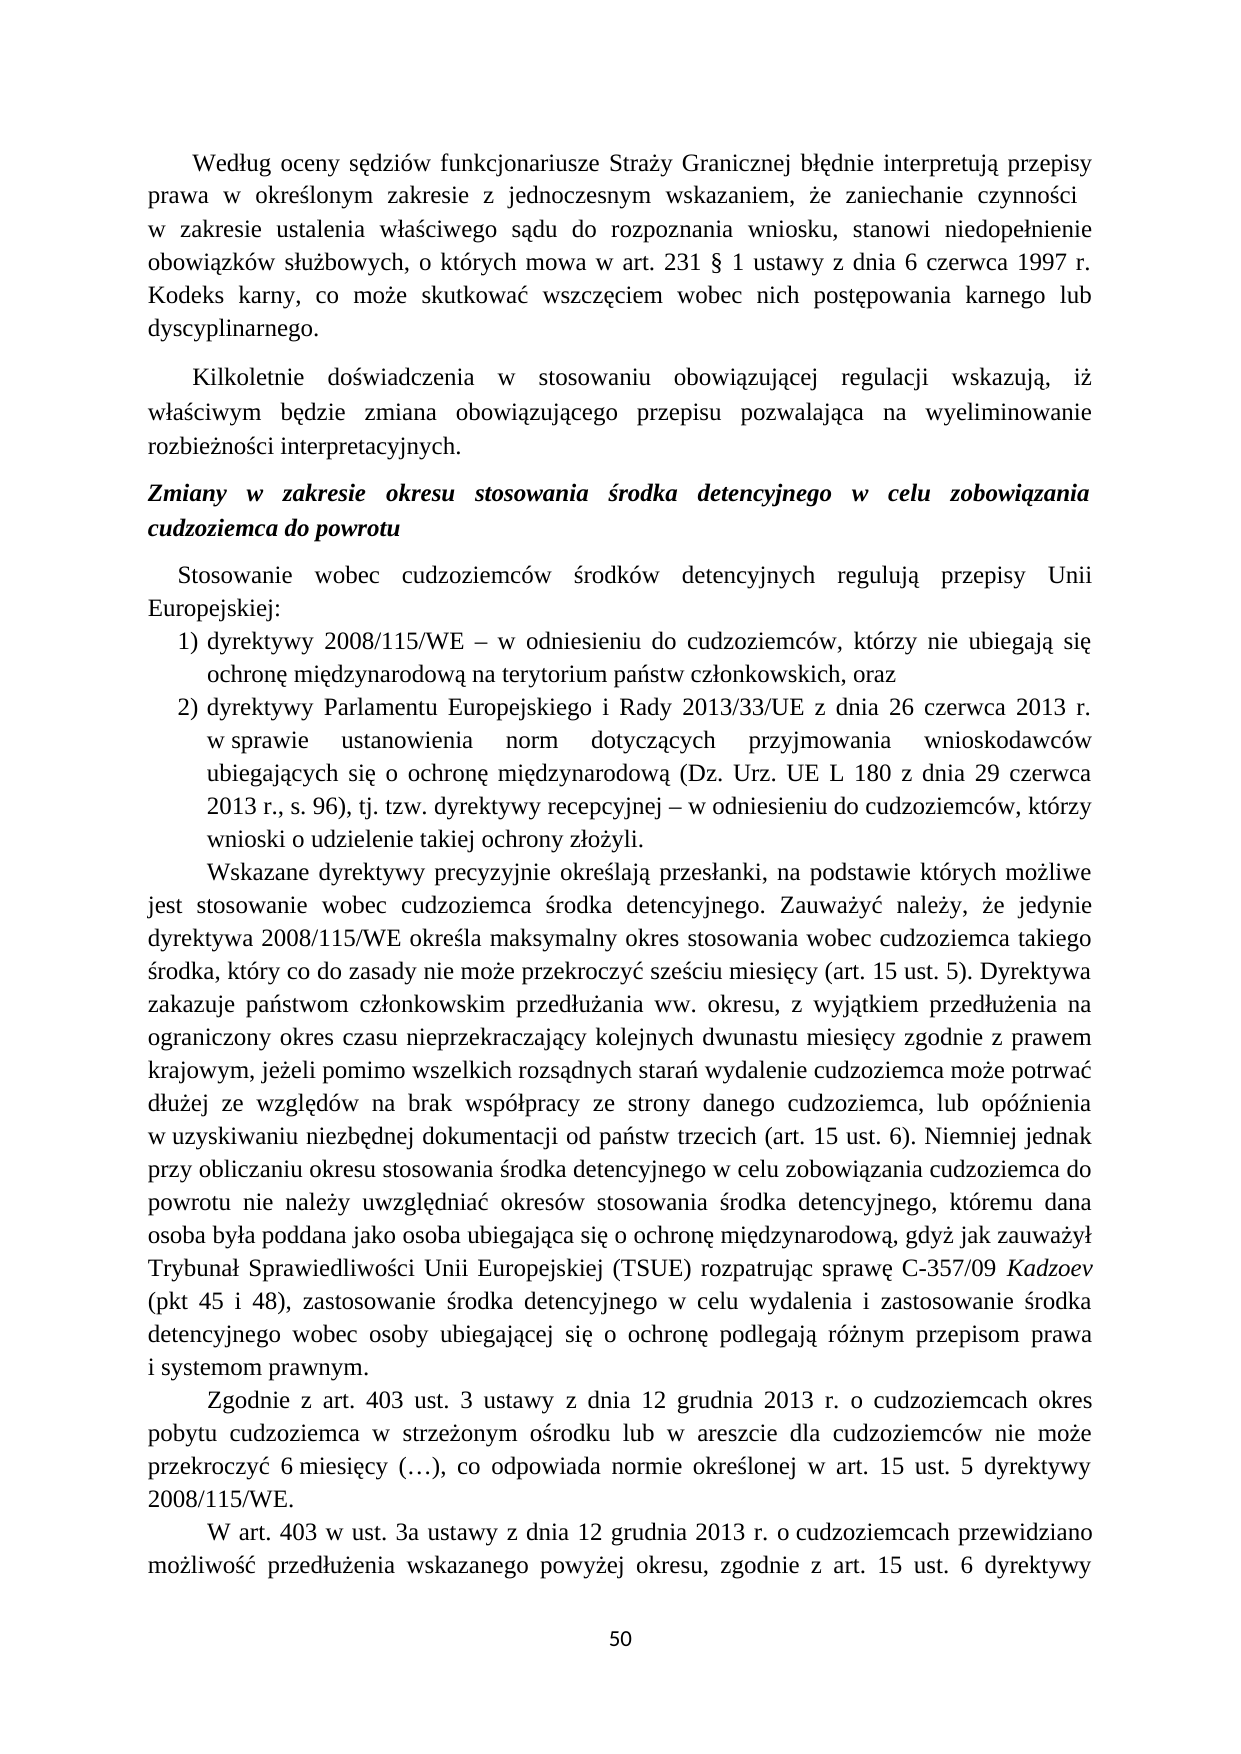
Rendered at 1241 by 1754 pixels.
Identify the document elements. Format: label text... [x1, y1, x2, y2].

text Stosowanie wobec cudzoziemców środków detencyjnych regulują przepisy Unii Europejskiej: [148, 560, 1093, 622]
text Zgodnie z art. 403 ust. 3 ustawy z dnia 12 grudnia 2013 r. o cudzoziemcach okres pobytu cudzoziemca w strzeżonym ośrodku lub w areszcie dla cudzoziemców nie może przekroczyć 6 miesięcy (…), co odpowiada normie określonej w art. 15 ust. 5 dyrektywy 2008/115/WE. [148, 1385, 1093, 1513]
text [148, 1517, 1093, 1579]
text Zmiany w zakresie okresu stosowania środka detencyjnego w celu zobowiązania cudzoziemca do powrotu [148, 478, 1093, 542]
list dyrektywy Parlamentu Europejskiego i Rady 2013/33/UE z dnia 26 czerwca 2013 r. w sprawie ustanowienia norm dotyczących przyjmowania wnioskodawców ubiegających się o ochronę międzynarodową (Dz. Urz. UE L 180 z dnia 29 czerwca 2013 r., s. 96), tj. tzw. dyrektywy recepcyjnej – w odniesieniu do cudzoziemców, którzy wnioski o udzielenie takiej ochrony złożyli. [177, 692, 1093, 853]
text Według oceny sędziów funkcjonariusze Straży Granicznej błędnie interpretują przepisy prawa w określonym zakresie z jednoczesnym wskazaniem, że zaniechanie czynności w zakresie ustalenia właściwego sądu do rozpoznania wniosku, stanowi niedopełnienie obowiązków służbowych, o których mowa w art. 231 § 1 ustawy z dnia 6 czerwca 1997 r. Kodeks karny, co może skutkować wszczęciem wobec nich postępowania karnego lub dyscyplinarnego. [148, 148, 1093, 341]
text Kilkoletnie doświadczenia w stosowaniu obowiązującej regulacji wskazują, iż właściwym będzie zmiana obowiązującego przepisu pozwalająca na wyeliminowanie rozbieżności interpretacyjnych. [148, 362, 1093, 460]
text Wskazane dyrektywy precyzyjnie określają przesłanki, na podstawie których możliwe jest stosowanie wobec cudzoziemca środka detencyjnego. Zauważyć należy, że jedynie dyrektywa 2008/115/WE określa maksymalny okres stosowania wobec cudzoziemca takiego środka, który co do zasady nie może przekroczyć sześciu miesięcy (art. 15 ust. 5). Dyrektywa zakazuje państwom członkowskim przedłużania ww. okresu, z wyjątkiem przedłużenia na ograniczony okres czasu nieprzekraczający kolejnych dwunastu miesięcy zgodnie z prawem krajowym, jeżeli pomimo wszelkich rozsądnych starań wydalenie cudzoziemca może potrwać dłużej ze względów na brak współpracy ze strony danego cudzoziemca, lub opóźnienia w uzyskiwaniu niezbędnej dokumentacji od państw trzecich (art. 15 ust. 6). Niemniej jednak przy obliczaniu okresu stosowania środka detencyjnego w celu zobowiązania cudzoziemca do powrotu nie należy uwzględniać okresów stosowania środka detencyjnego, któremu dana osoba była poddana jako osoba ubiegająca się o ochronę międzynarodową, gdyż jak zauważył Trybunał Sprawiedliwości Unii Europejskiej (TSUE) rozpatrując sprawę C-357/09 Kadzoev (pkt 45 i 48), zastosowanie środka detencyjnego w celu wydalenia i zastosowanie środka detencyjnego wobec osoby ubiegającej się o ochronę podlegają różnym przepisom prawa i systemom prawnym. [148, 857, 1093, 1381]
list dyrektywy 2008/115/WE – w odniesieniu do cudzoziemców, którzy nie ubiegają się ochronę międzynarodową na terytorium państw członkowskich, oraz [177, 626, 1093, 688]
